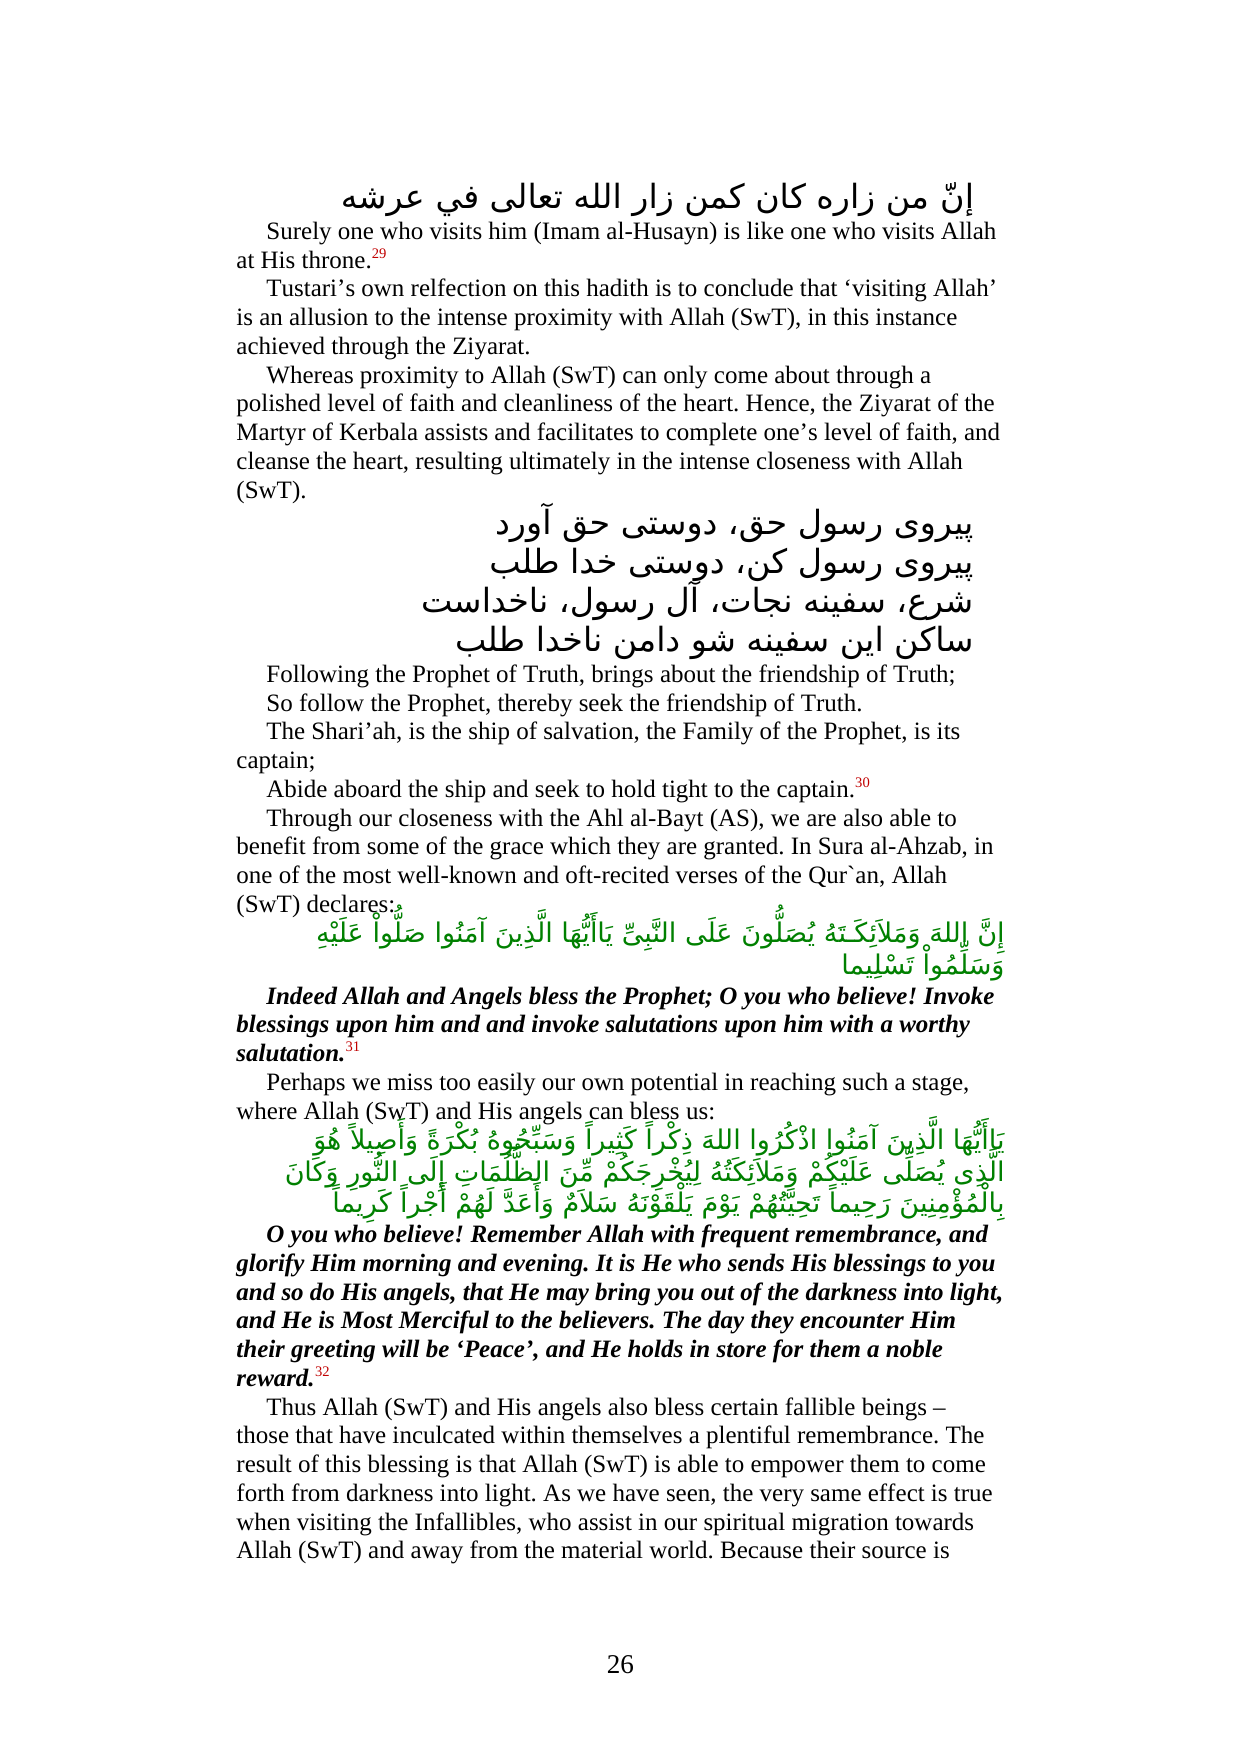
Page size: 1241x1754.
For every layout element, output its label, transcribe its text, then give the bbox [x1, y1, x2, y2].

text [236, 1392, 1004, 1564]
text So follow the Prophet, thereby seek the friendship of Truth. [236, 688, 1004, 716]
text يَاأَيُّهَا الَّذِينَ آمَنُوا اذْكُرُوا اللهَ ذِكْراً كَثِيراً وَسَبِّحُوهُ بُكْرَةً وَأَصِيلاً هُوَ الَّذِى يُصَلِّى عَلَيْكُمْ وَمَلاَئِكَتُهُ لِيُخْرِجَكُمْ مِّنَ الظُّلُمَاتِ إِلَى النُّورِ وَكَانَ بِالْمُؤْمِنِينَ رَحِيماً تَحِيَّتُهُمْ يَوْمَ يَلْقَوْنَهُ سَلاَمٌ وَأَعَدَّ لَهُمْ أَجْراً كَرِيماً [236, 1124, 1004, 1219]
text Whereas proximity to Allah (SwT) can only come about through a polished level of faith and cleanliness of the heart. Hence, the Ziyarat of the Martyr of Kerbala assists and facilitates to complete one’s level of faith, and cleanse the heart, resulting ultimately in the intense closeness with Allah (SwT). [236, 360, 1004, 503]
text Surely one who visits him (Imam al-Husayn) is like one who visits Allah at His throne.29 [236, 216, 1004, 273]
text ساکن این سفینه شو دامن ناخدا طلب [236, 620, 1004, 659]
text Abide aboard the ship and seek to hold tight to the captain.30 [236, 774, 1004, 803]
text Through our closeness with the Ahl al-Bayt (AS), we are also able to benefit from some of the grace which they are granted. In Sura al-Ahzab, in one of the most well-known and oft-recited verses of the Qur`an, Allah (SwT) declares: [236, 803, 1004, 918]
text پیروی رسول کن، دوستی خدا طلب [236, 542, 1004, 581]
text Perhaps we miss too easily our own potential in reaching such a stage, where Allah (SwT) and His angels can bless us: [236, 1067, 1004, 1124]
text Indeed Allah and Angels bless the Prophet; O you who believe! Invoke blessings upon him and and invoke salutations upon him with a worthy salutation.31 [236, 981, 1004, 1067]
text Following the Prophet of Truth, brings about the friendship of Truth; [236, 659, 1004, 688]
text شرع، سفینه نجات، آل رسول، ناخداست [236, 581, 1004, 620]
text O you who believe! Remember Allah with frequent remembrance, and glorify Him morning and evening. It is He who sends His blessings to you and so do His angels, that He may bring you out of the darkness into light, and He is Most Merciful to the believers. The day they encounter Him their greeting will be ‘Peace’, and He holds in store for them a noble reward.32 [236, 1219, 1004, 1392]
text إِنَّ اللهَ وَمَلاَئِكَـتَهُ يُصَلُّونَ عَلَى النَّبِىِّ يَاأَيُّهَا الَّذِينَ آمَنُوا صَلُّواْ عَلَيْهِ وَسَلِّمُواْ تَسْلِيما [236, 918, 1004, 981]
text إنّ من زاره كان كمن زار الله تعالى في عرشه [236, 177, 1004, 216]
text The Shari’ah, is the ship of salvation, the Family of the Prophet, is its captain; [236, 716, 1004, 774]
text پیروی رسول حق، دوستی حق آورد [236, 503, 1004, 542]
text Tustari’s own relfection on this hadith is to conclude that ‘visiting Allah’ is an allusion to the intense proximity with Allah (SwT), in this instance achieved through the Ziyarat. [236, 273, 1004, 360]
